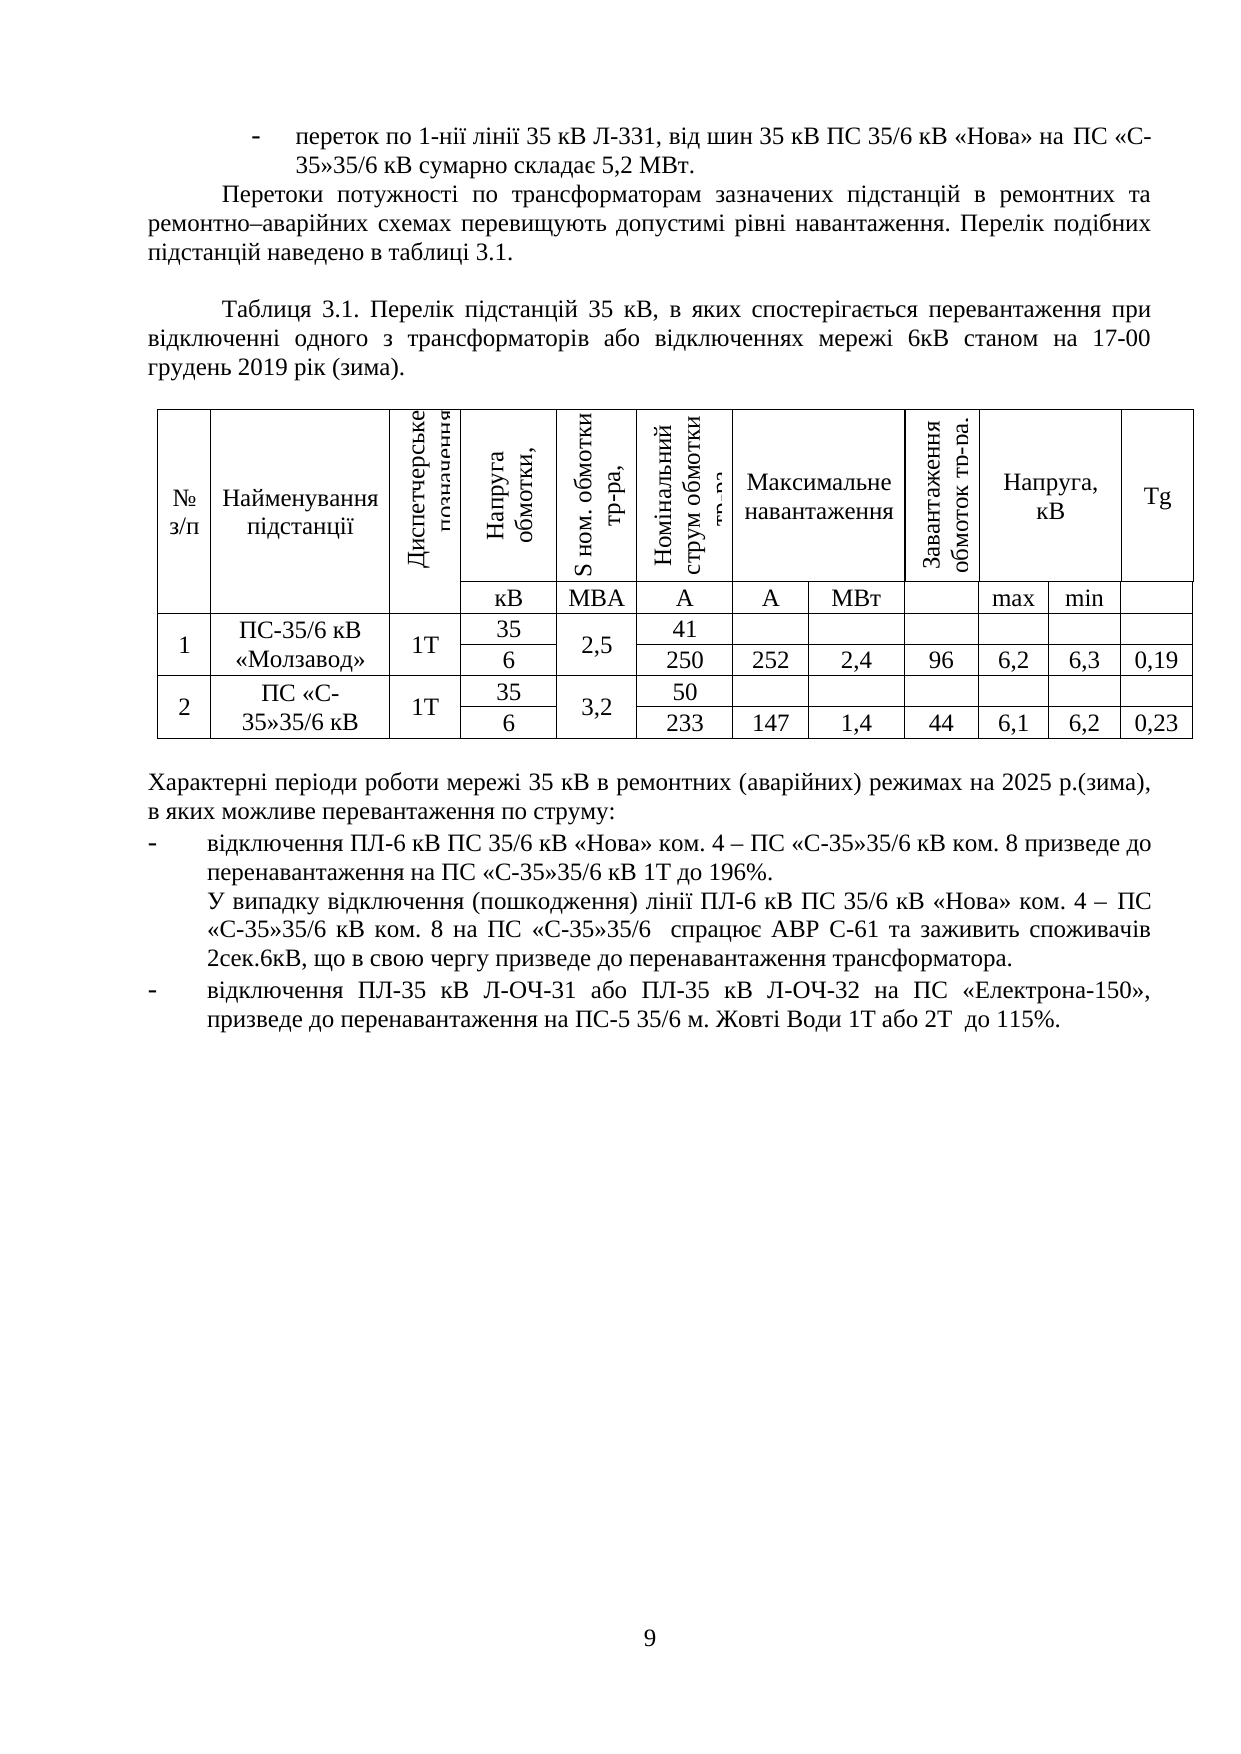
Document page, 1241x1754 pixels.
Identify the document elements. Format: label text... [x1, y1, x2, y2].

list переток по 1-нії лінії 35 кВ Л-331, від шин 35 кВ ПС 35/6 кВ «Нова» на ПС «С-35»35/6 кВ сумарно складає 5,2 МВт. [251, 118, 1152, 179]
list відключення ПЛ-35 кВ Л-ОЧ-31 або ПЛ-35 кВ Л-ОЧ-32 на ПС «Електрона-150», призведе до перенавантаження на ПС-5 35/6 м. Жовті Води 1Т або 2Т до 115%. [148, 972, 1152, 1033]
table_cell 35 [461, 676, 556, 706]
table_cell 1Т [390, 676, 460, 737]
table_header Напруга обмотки, [461, 410, 556, 581]
table_header № з/п [158, 410, 210, 612]
table_header Найменування підстанції [211, 410, 389, 612]
table_cell 1,4 [809, 707, 904, 737]
table_cell [905, 676, 978, 706]
table_cell max [979, 582, 1048, 612]
table_cell [733, 614, 808, 644]
table_cell 0,19 [1121, 645, 1192, 675]
table_header Завантаження обмоток тр-ра, % [906, 410, 979, 581]
table_cell 50 [637, 676, 732, 706]
table_header Максимальне навантаження [733, 410, 904, 581]
table_header Номінальний струм обмотки тр-ра, [637, 410, 732, 581]
table_cell 6,1 [979, 707, 1048, 737]
list відключення ПЛ-6 кВ ПС 35/6 кВ «Нова» ком. 4 – ПС «С-35»35/6 кВ ком. 8 призведе до перенавантаження на ПС «С-35»35/6 кВ 1Т до 196%. [148, 825, 1152, 886]
table_cell 2,5 [557, 614, 636, 675]
table_cell [809, 676, 904, 706]
table_header Диспетчерське позначення [390, 410, 460, 612]
table_cell [979, 614, 1048, 644]
table_cell 44 [905, 707, 978, 737]
table_cell [733, 676, 808, 706]
table_cell 35 [461, 614, 556, 644]
table_cell 6,2 [979, 645, 1048, 675]
table_cell кВ [461, 582, 556, 612]
table_cell 252 [733, 645, 808, 675]
table_cell 147 [733, 707, 808, 737]
table_cell min [1049, 582, 1120, 612]
table_cell [1121, 582, 1192, 612]
table_cell 250 [637, 645, 732, 675]
list У випадку відключення (пошкодження) лінії ПЛ-6 кВ ПС 35/6 кВ «Нова» ком. 4 – ПС «С-35»35/6 кВ ком. 8 на ПС «С-35»35/6 спрацює АВР С-61 та заживить споживачів 2сек.6кВ, що в свою чергу призведе до перенавантаження трансформатора. [207, 886, 1152, 972]
table_cell [905, 582, 978, 612]
table_cell 41 [637, 614, 732, 644]
table_cell 233 [637, 707, 732, 737]
table_cell ПС «С-35»35/6 кВ [211, 676, 389, 737]
table_cell 1Т [390, 614, 460, 675]
table_cell [1049, 614, 1120, 644]
table_cell [809, 614, 904, 644]
table_cell 6 [461, 645, 556, 675]
table_cell 1 [158, 614, 210, 675]
table_cell [905, 614, 978, 644]
text Перетоки потужності по трансформаторам зазначених підстанцій в ремонтних та ремонтно–аварійних схемах перевищують допустимі рівні навантаження. Перелік подібних підстанцій наведено в таблиці 3.1. [148, 179, 1152, 266]
table_cell [1049, 676, 1120, 706]
text Характерні періоди роботи мережі 35 кВ в ремонтних (аварійних) режимах на 2025 р.(зима), в яких можливе перевантаження по струму: [148, 767, 1152, 825]
table_cell 0,23 [1121, 707, 1192, 737]
table_cell 6,2 [1049, 707, 1120, 737]
table_cell А [733, 582, 808, 612]
table_cell [1121, 676, 1192, 706]
table_cell МВА [557, 582, 636, 612]
table_cell 2 [158, 676, 210, 737]
table_header Напруга, кВ [980, 410, 1121, 581]
table_cell 6 [461, 707, 556, 737]
table_cell 96 [905, 645, 978, 675]
table_cell А [637, 582, 732, 612]
table_cell ПС-35/6 кВ «Молзавод» [211, 614, 389, 675]
table_cell [979, 676, 1048, 706]
table_cell 6,3 [1049, 645, 1120, 675]
table_cell [1121, 614, 1192, 644]
text Таблиця 3.1. Перелік підстанцій 35 кВ, в яких спостерігається перевантаження при відключенні одного з трансформаторів або відключеннях мережі 6кВ станом на 17-00 грудень 2019 рік (зима). [148, 294, 1152, 381]
table_header Tg [1122, 410, 1193, 581]
table_cell МВт [809, 582, 904, 612]
table_cell 2,4 [809, 645, 904, 675]
table_cell 3,2 [557, 676, 636, 737]
table_header S ном. обмотки тр-ра, [557, 410, 636, 581]
